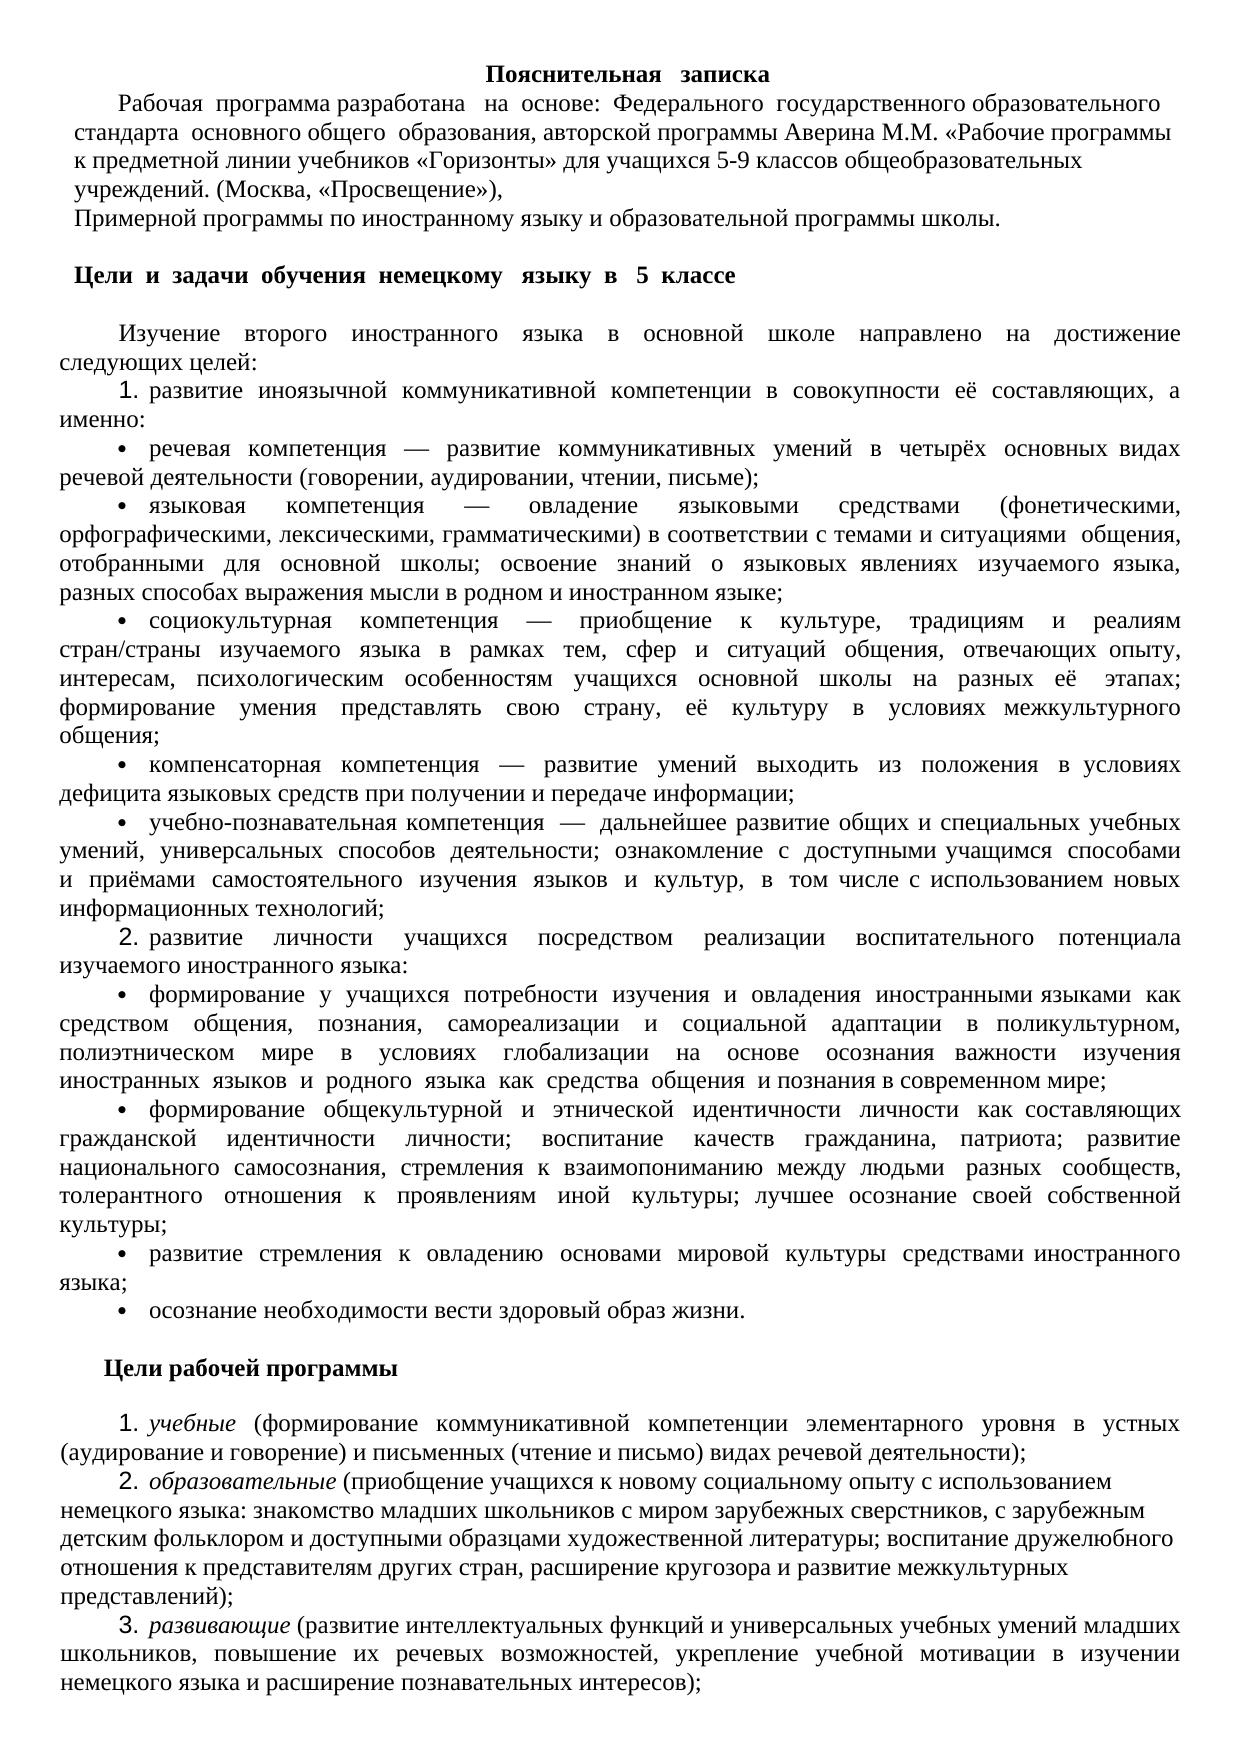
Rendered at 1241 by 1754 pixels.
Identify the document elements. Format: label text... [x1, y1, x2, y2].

list развитие личности учащихся посредством реализации воспитательного потенциала изучаемого иностранного языка: [59, 922, 1181, 979]
list развивающие (развитие интеллектуальных функций и универсальных учебных умений младших школьников, повышение их речевых возможностей, укрепление учебной мотивации в изучении немецкого языка и расширение познавательных интересов); [60, 1610, 1181, 1696]
list образовательные (приобщение учащихся к новому социальному опыту с использованием немецкого языка: знакомство младших школьников с миром зарубежных сверстников, с зарубежным детским фольклором и доступными образцами художественной литературы; воспитание дружелюбного отношения к представителям других стран, расширение кругозора и развитие межкультурных представлений); [60, 1466, 1181, 1610]
text Пояснительная записка [74, 59, 1181, 88]
text Цели рабочей программы [74, 1353, 1181, 1382]
list формирование общекультурной и этнической идентичности личности как составляющих гражданской идентичности личности; воспитание качеств гражданина, патриота; развитие национального самосознания, стремления к взаимопониманию между людьми разных сообществ, толерантного отношения к проявлениям иной культуры; лучшее осознание своей собственной культуры; [59, 1094, 1181, 1238]
text Изучение второго иностранного языка в основной школе направлено на достижение следующих целей: [59, 318, 1181, 375]
list социокультурная компетенция — приобщение к культуре, традициям и реалиям стран/страны изучаемого языка в рамках тем, сфер и ситуаций общения, отвечающих опыту, интересам, психологическим особенностям учащихся основной школы на разных её этапах; формирование умения представлять свою страну, её культуру в условиях межкультурного общения; [59, 606, 1181, 749]
list развитие иноязычной коммуникативной компетенции в совокупности её составляющих, а именно: [59, 375, 1181, 433]
list учебно-познавательная компетенция — дальнейшее развитие общих и специальных учебных умений, универсальных способов деятельности; ознакомление с доступными учащимся способами и приёмами самостоятельного изучения языков и культур, в том числе с использованием новых информационных технологий; [59, 807, 1181, 922]
list учебные (формирование коммуникативной компетенции элементарного уровня в устных (аудирование и говорение) и письменных (чтение и письмо) видах речевой деятельности); [60, 1408, 1181, 1466]
text Примерной программы по иностранному языку и образовательной программы школы. [74, 203, 1181, 232]
text Цели и задачи обучения немецкому языку в 5 классе [74, 260, 1181, 289]
list речевая компетенция — развитие коммуникативных умений в четырёх основных видах речевой деятельности (говорении, аудировании, чтении, письме); [59, 433, 1181, 491]
list языковая компетенция — овладение языковыми средствами (фонетическими, орфографическими, лексическими, грамматическими) в соответствии с темами и ситуациями общения, отобранными для основной школы; освоение знаний о языковых явлениях изучаемого языка, разных способах выражения мысли в родном и иностранном языке; [59, 491, 1181, 606]
list развитие стремления к овладению основами мировой культуры средствами иностранного языка; [59, 1238, 1181, 1296]
text Рабочая программа разработана на основе: Федерального государственного образовательного стандарта основного общего образования, авторской программы Аверина М.М. «Рабочие программы к предметной линии учебников «Горизонты» для учащихся 5-9 классов общеобразовательных учреждений. (Москва, «Просвещение»), [74, 88, 1181, 203]
list осознание необходимости вести здоровый образ жизни. [59, 1296, 1181, 1324]
list компенсаторная компетенция — развитие умений выходить из положения в условиях дефицита языковых средств при получении и передаче информации; [59, 749, 1181, 807]
list формирование у учащихся потребности изучения и овладения иностранными языками как средством общения, познания, самореализации и социальной адаптации в поликультурном, полиэтническом мире в условиях глобализации на основе осознания важности изучения иностранных языков и родного языка как средства общения и познания в современном мире; [59, 979, 1181, 1094]
